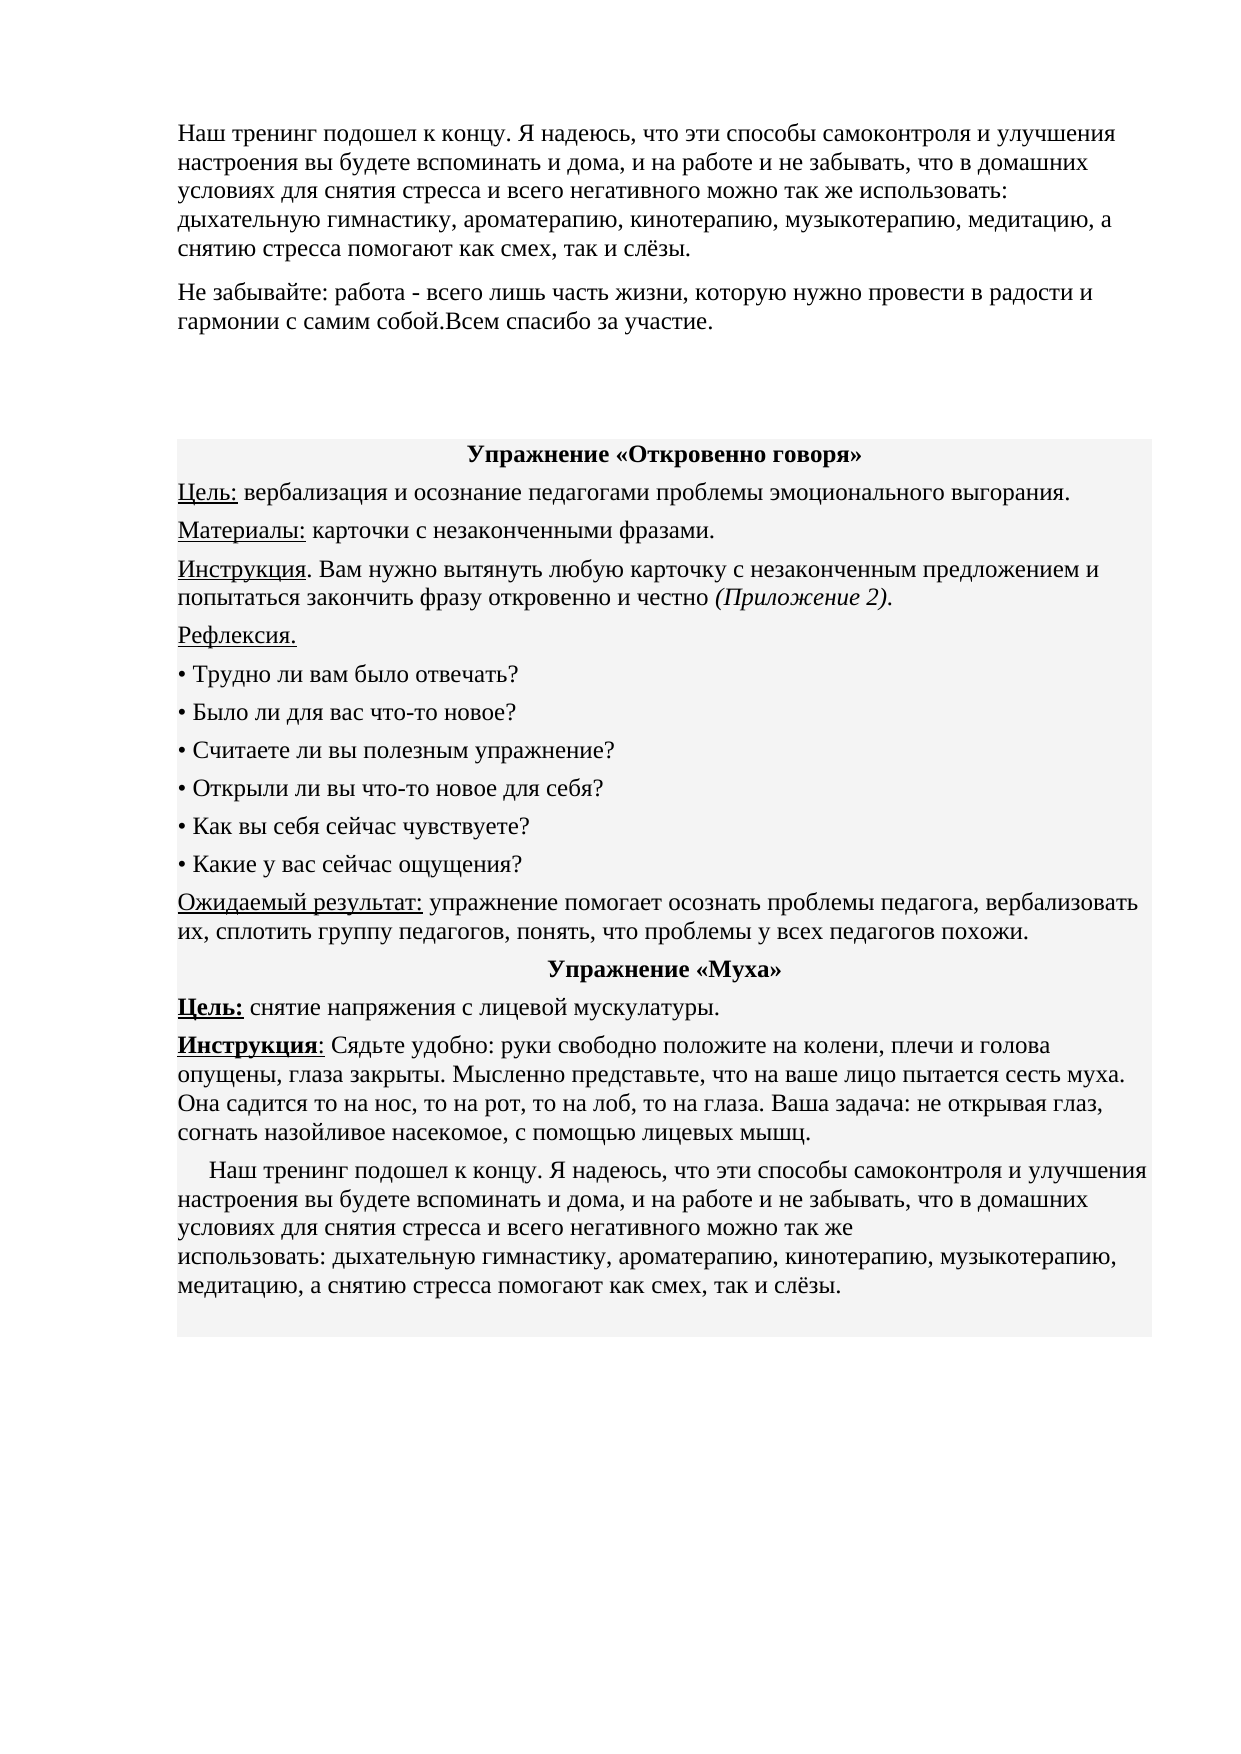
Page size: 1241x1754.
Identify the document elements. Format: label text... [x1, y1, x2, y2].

text Материалы: карточки с незаконченными фразами. [177, 516, 1152, 544]
text Рефлексия. [177, 621, 1152, 649]
text • Как вы себя сейчас чувствуете? [177, 811, 1152, 840]
text • Было ли для вас что-то новое? [177, 697, 1152, 726]
text Не забывайте: работа - всего лишь часть жизни, которую нужно провести в радости и гармонии с самим собой.Всем спасибо за участие. [177, 277, 1152, 335]
text • Считаете ли вы полезным упражнение? [177, 735, 1152, 764]
text Наш тренинг подошел к концу. Я надеюсь, что эти способы самоконтроля и улучшения настроения вы будете вспоминать и дома, и на работе и не забывать, что в домашних условиях для снятия стресса и всего негативного можно так же использовать: дыхательную гимнастику, ароматерапию, кинотерапию, музыкотерапию, медитацию, а снятию стресса помогают как смех, так и слёзы. [177, 118, 1152, 262]
text • Открыли ли вы что-то новое для себя? [177, 773, 1152, 802]
text Наш тренинг подошел к концу. Я надеюсь, что эти способы самоконтроля и улучшения настроения вы будете вспоминать и дома, и на работе и не забывать, что в домашних условиях для снятия стресса и всего негативного можно так же использовать: дыхательную гимнастику, ароматерапию, кинотерапию, музыкотерапию, медитацию, а снятию стресса помогают как смех, так и слёзы. [177, 1155, 1152, 1299]
text Цель: вербализация и осознание педагогами проблемы эмоционального выгорания. [177, 477, 1152, 506]
text Цель: снятие напряжения с лицевой мускулатуры. [177, 992, 1152, 1021]
text • Трудно ли вам было отвечать? [177, 659, 1152, 687]
text Инструкция: Сядьте удобно: руки свободно положите на колени, плечи и голова опущены, глаза закрыты. Мысленно представьте, что на ваше лицо пытается сесть муха. Она садится то на нос, то на рот, то на лоб, то на глаза. Ваша задача: не открывая глаз, согнать назойливое насекомое, с помощью лицевых мышц. [177, 1031, 1152, 1146]
text Ожидаемый результат: упражнение помогает осознать проблемы педагога, вербализовать их, сплотить группу педагогов, понять, что проблемы у всех педагогов похожи. [177, 887, 1152, 945]
text Упражнение «Откровенно говоря» [177, 439, 1152, 468]
text • Какие у вас сейчас ощущения? [177, 849, 1152, 878]
text Упражнение «Муха» [177, 954, 1152, 983]
text Инструкция. Вам нужно вытянуть любую карточку с незаконченным предложением и попытаться закончить фразу откровенно и честно (Приложение 2). [177, 554, 1152, 611]
